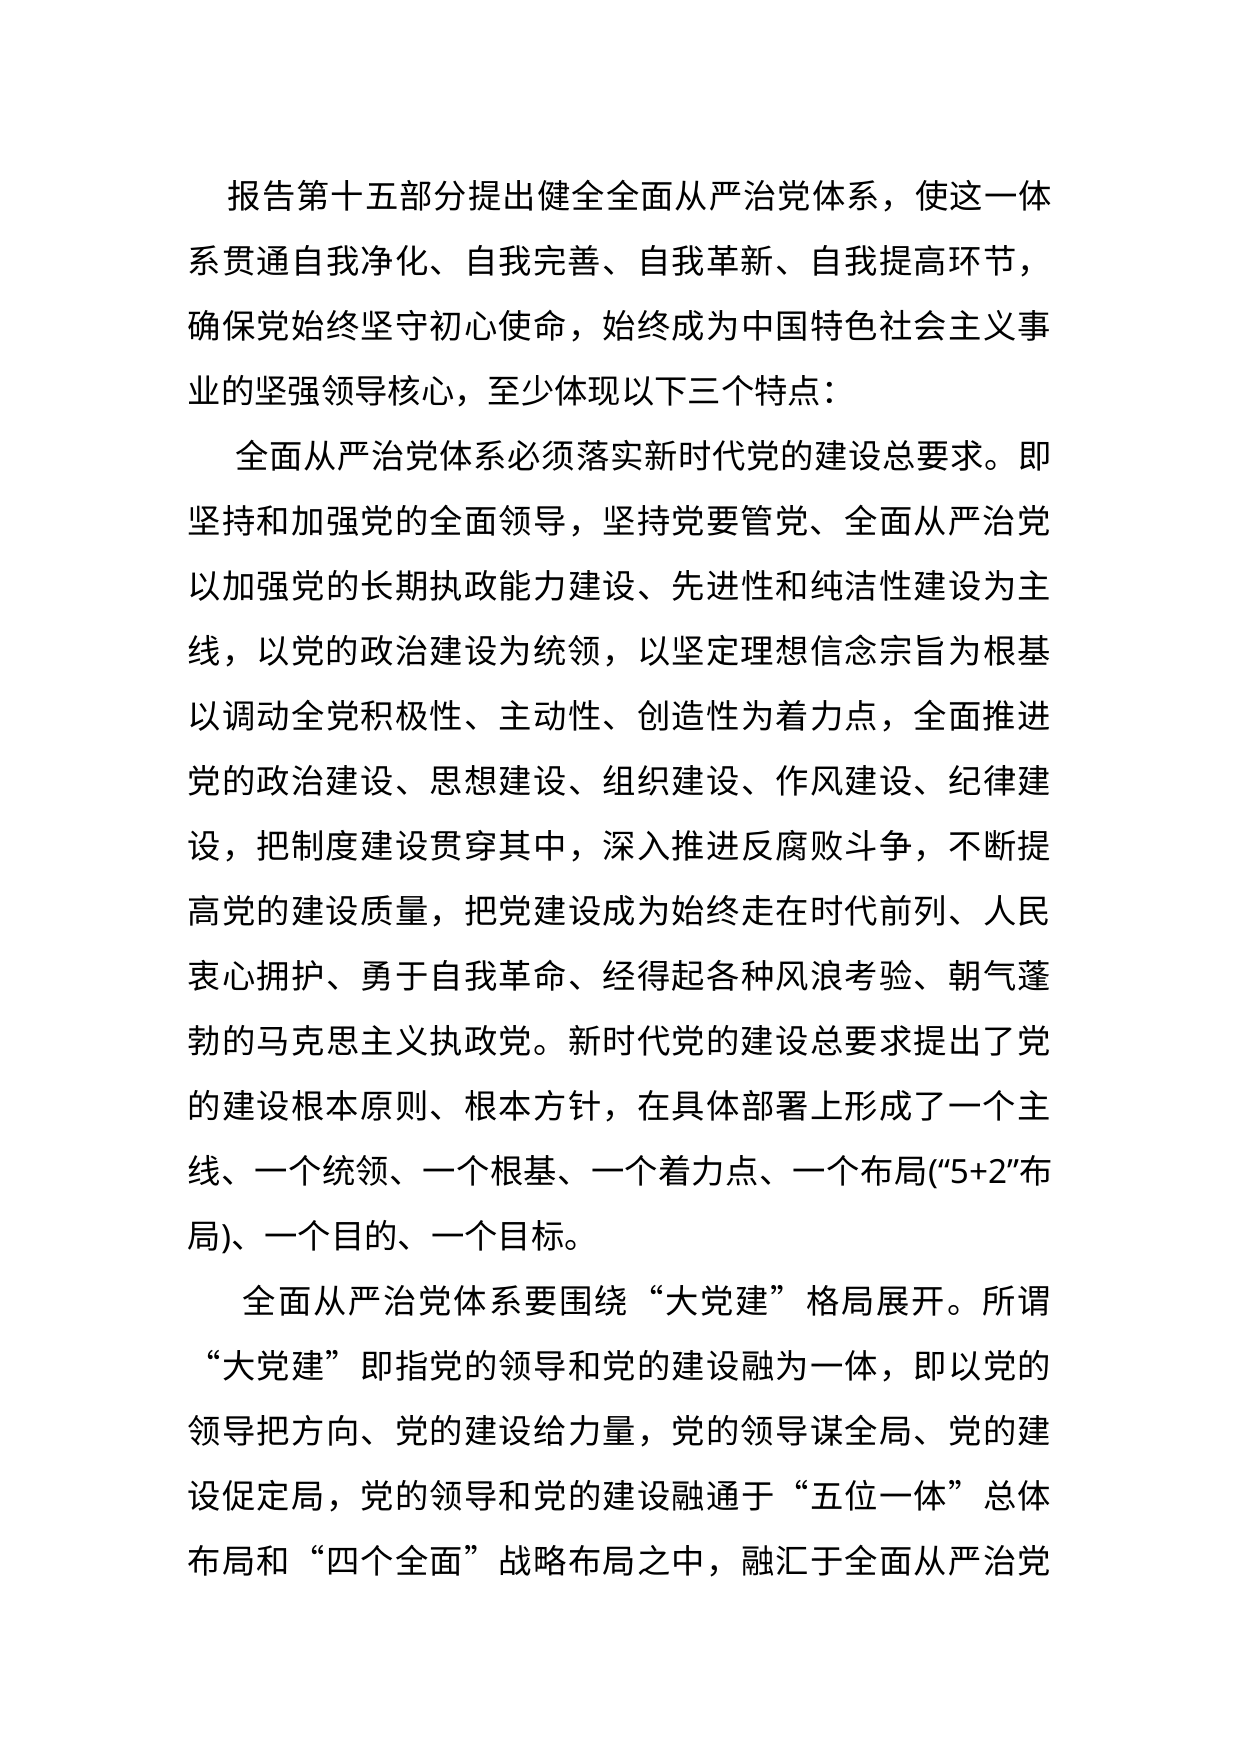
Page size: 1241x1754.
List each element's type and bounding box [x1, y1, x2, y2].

text [187, 162, 1053, 1592]
